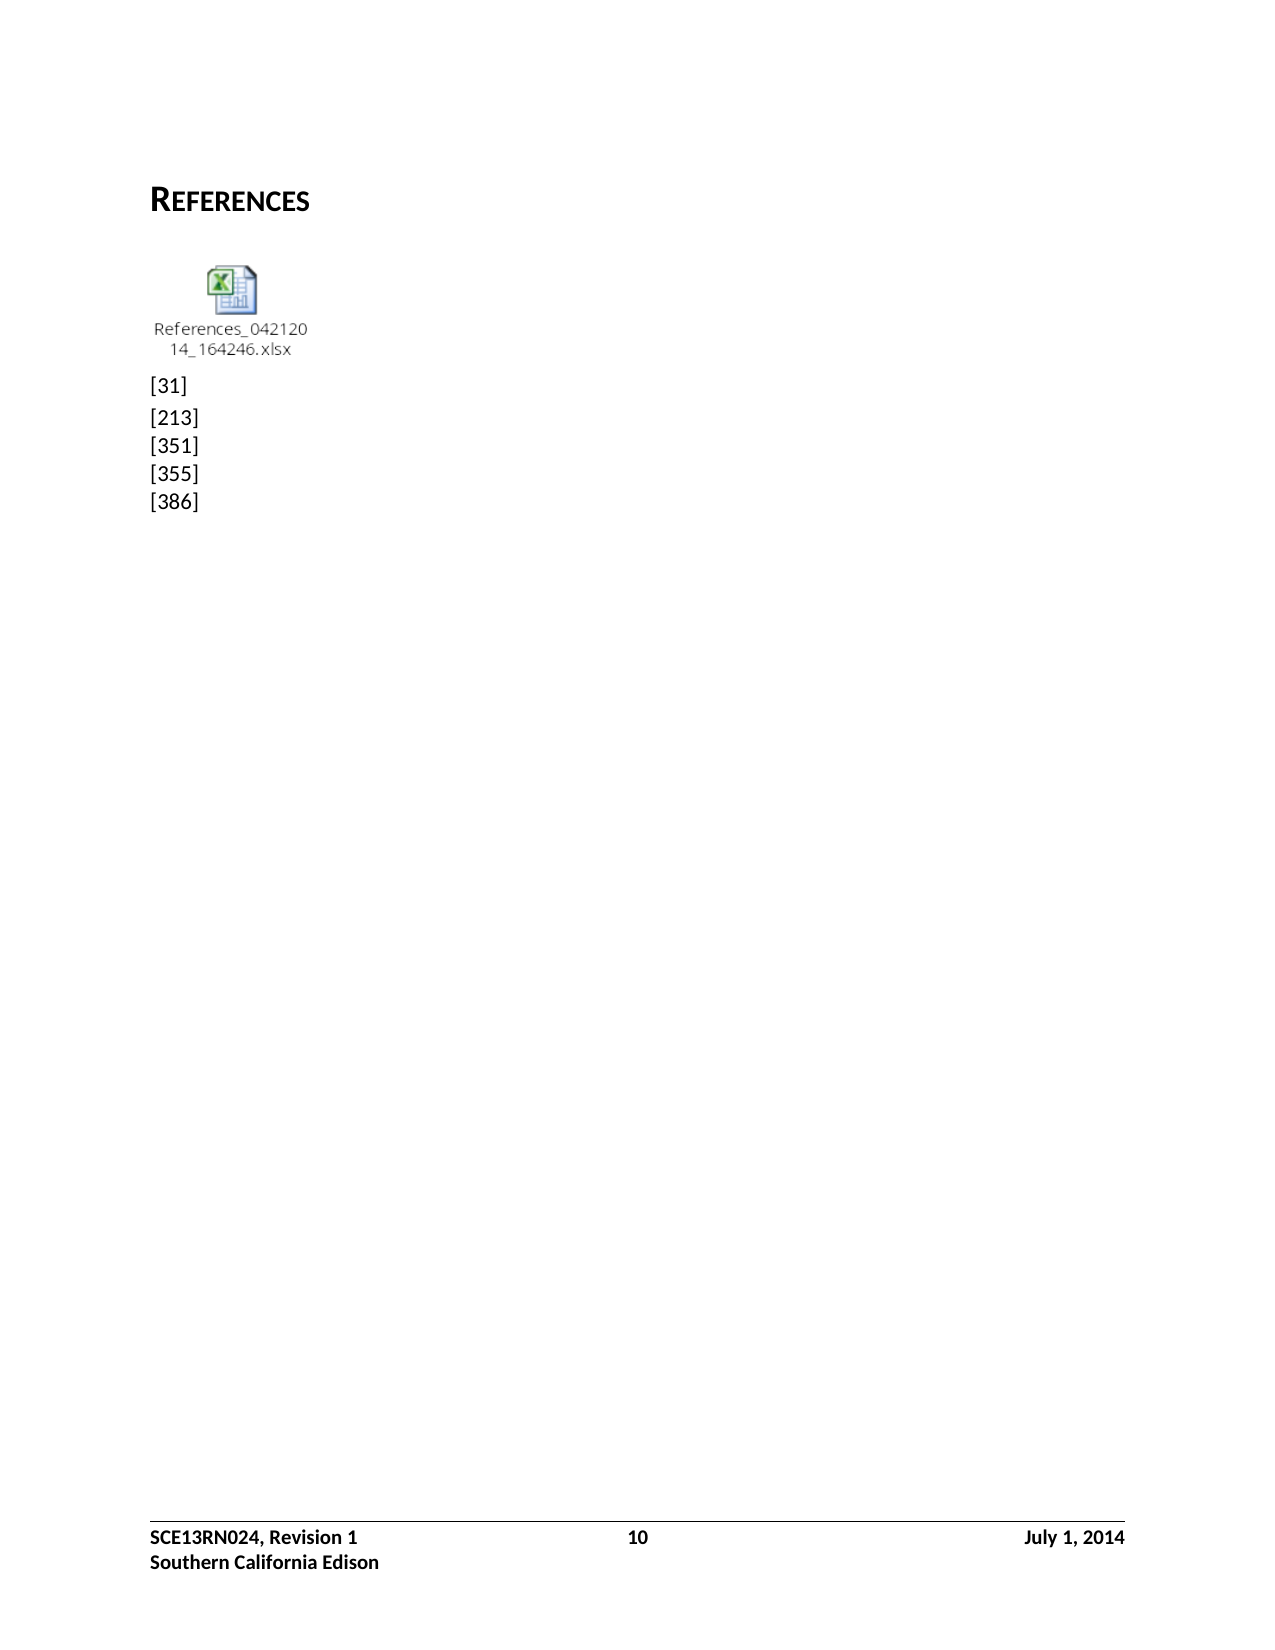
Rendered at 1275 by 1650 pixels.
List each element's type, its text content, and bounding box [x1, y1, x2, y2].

text [386] [150, 487, 1125, 515]
text [31] [150, 371, 1125, 399]
text [213] [150, 403, 1125, 431]
text [351] [150, 431, 1125, 459]
subtitle References [150, 175, 1125, 221]
text [355] [150, 459, 1125, 487]
